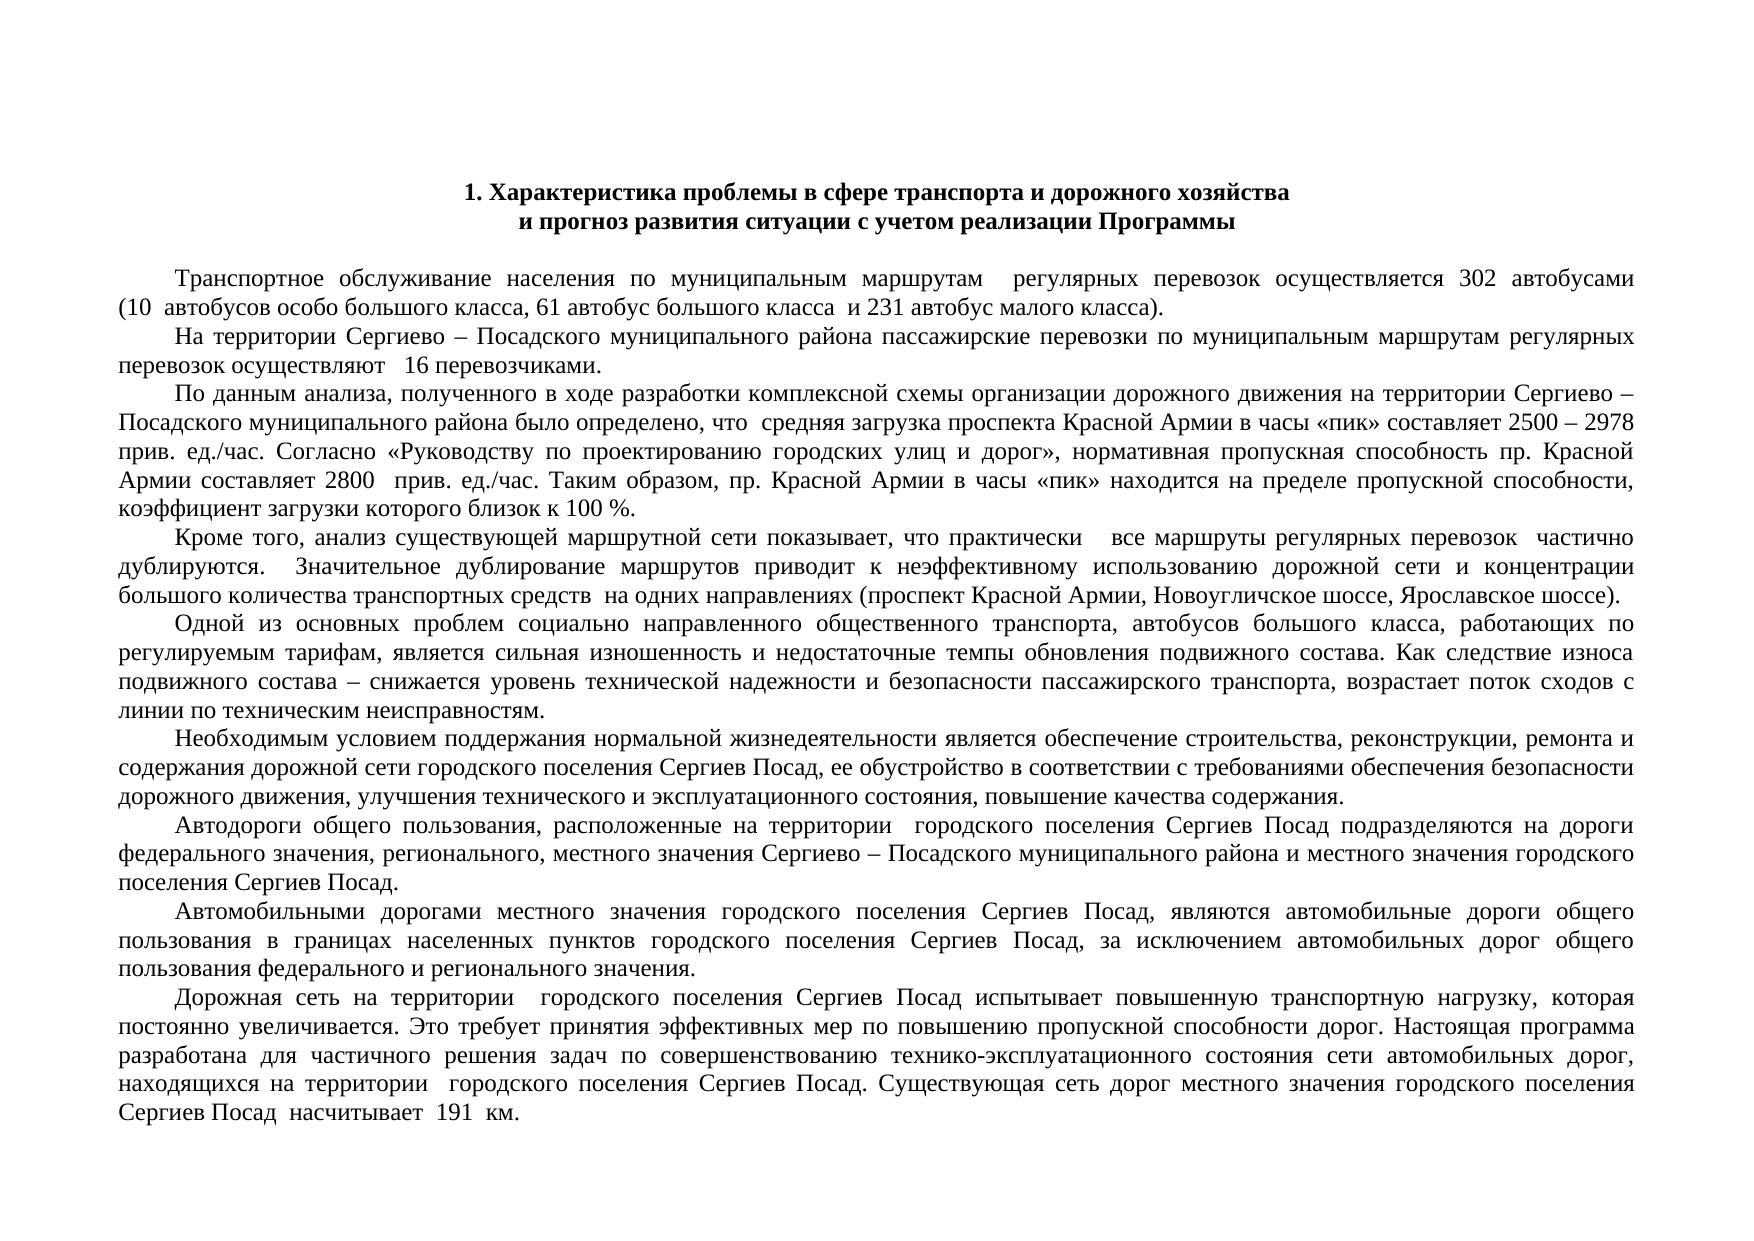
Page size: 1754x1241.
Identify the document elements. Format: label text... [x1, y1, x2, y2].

text На территории Сергиево – Посадского муниципального района пассажирские перевозки по муниципальным маршрутам регулярных перевозок осуществляют 16 перевозчиками. [118, 321, 1636, 378]
text Транспортное обслуживание населения по муниципальным маршрутам регулярных перевозок осуществляется 302 автобусами (10 автобусов особо большого класса, 61 автобус большого класса и 231 автобус малого класса). [118, 263, 1636, 321]
text Необходимым условием поддержания нормальной жизнедеятельности является обеспечение строительства, реконструкции, ремонта и содержания дорожной сети городского поселения Сергиев Посад, ее обустройство в соответствии с требованиями обеспечения безопасности дорожного движения, улучшения технического и эксплуатационного состояния, повышение качества содержания. [118, 723, 1636, 810]
text По данным анализа, полученного в ходе разработки комплексной схемы организации дорожного движения на территории Сергиево – Посадского муниципального района было определено, что средняя загрузка проспекта Красной Армии в часы «пик» составляет 2500 – 2978 прив. ед./час. Согласно «Руководству по проектированию городских улиц и дорог», нормативная пропускная способность пр. Красной Армии составляет 2800 прив. ед./час. Таким образом, пр. Красной Армии в часы «пик» находится на пределе пропускной способности, коэффициент загрузки которого близок к 100 %. [118, 378, 1636, 522]
text 1. Характеристика проблемы в сфере транспорта и дорожного хозяйства [118, 177, 1636, 206]
text и прогноз развития ситуации с учетом реализации Программы [118, 206, 1636, 235]
text Автодороги общего пользования, расположенные на территории городского поселения Сергиев Посад подразделяются на дороги федерального значения, регионального, местного значения Сергиево – Посадского муниципального района и местного значения городского поселения Сергиев Посад. [118, 810, 1636, 896]
text Автомобильными дорогами местного значения городского поселения Сергиев Посад, являются автомобильные дороги общего пользования в границах населенных пунктов городского поселения Сергиев Посад, за исключением автомобильных дорог общего пользования федерального и регионального значения. [118, 896, 1636, 982]
text Дорожная сеть на территории городского поселения Сергиев Посад испытывает повышенную транспортную нагрузку, которая постоянно увеличивается. Это требует принятия эффективных мер по повышению пропускной способности дорог. Настоящая программа разработана для частичного решения задач по совершенствованию технико-эксплуатационного состояния сети автомобильных дорог, находящихся на территории городского поселения Сергиев Посад. Существующая сеть дорог местного значения городского поселения Сергиев Посад насчитывает 191 км. [118, 982, 1636, 1126]
text Кроме того, анализ существующей маршрутной сети показывает, что практически все маршруты регулярных перевозок частично дублируются. Значительное дублирование маршрутов приводит к неэффективному использованию дорожной сети и концентрации большого количества транспортных средств на одних направлениях (проспект Красной Армии, Новоугличское шоссе, Ярославское шоссе). [118, 522, 1636, 608]
text Одной из основных проблем социально направленного общественного транспорта, автобусов большого класса, работающих по регулируемым тарифам, является сильная изношенность и недостаточные темпы обновления подвижного состава. Как следствие износа подвижного состава – снижается уровень технической надежности и безопасности пассажирского транспорта, возрастает поток сходов с линии по техническим неисправностям. [118, 608, 1636, 723]
